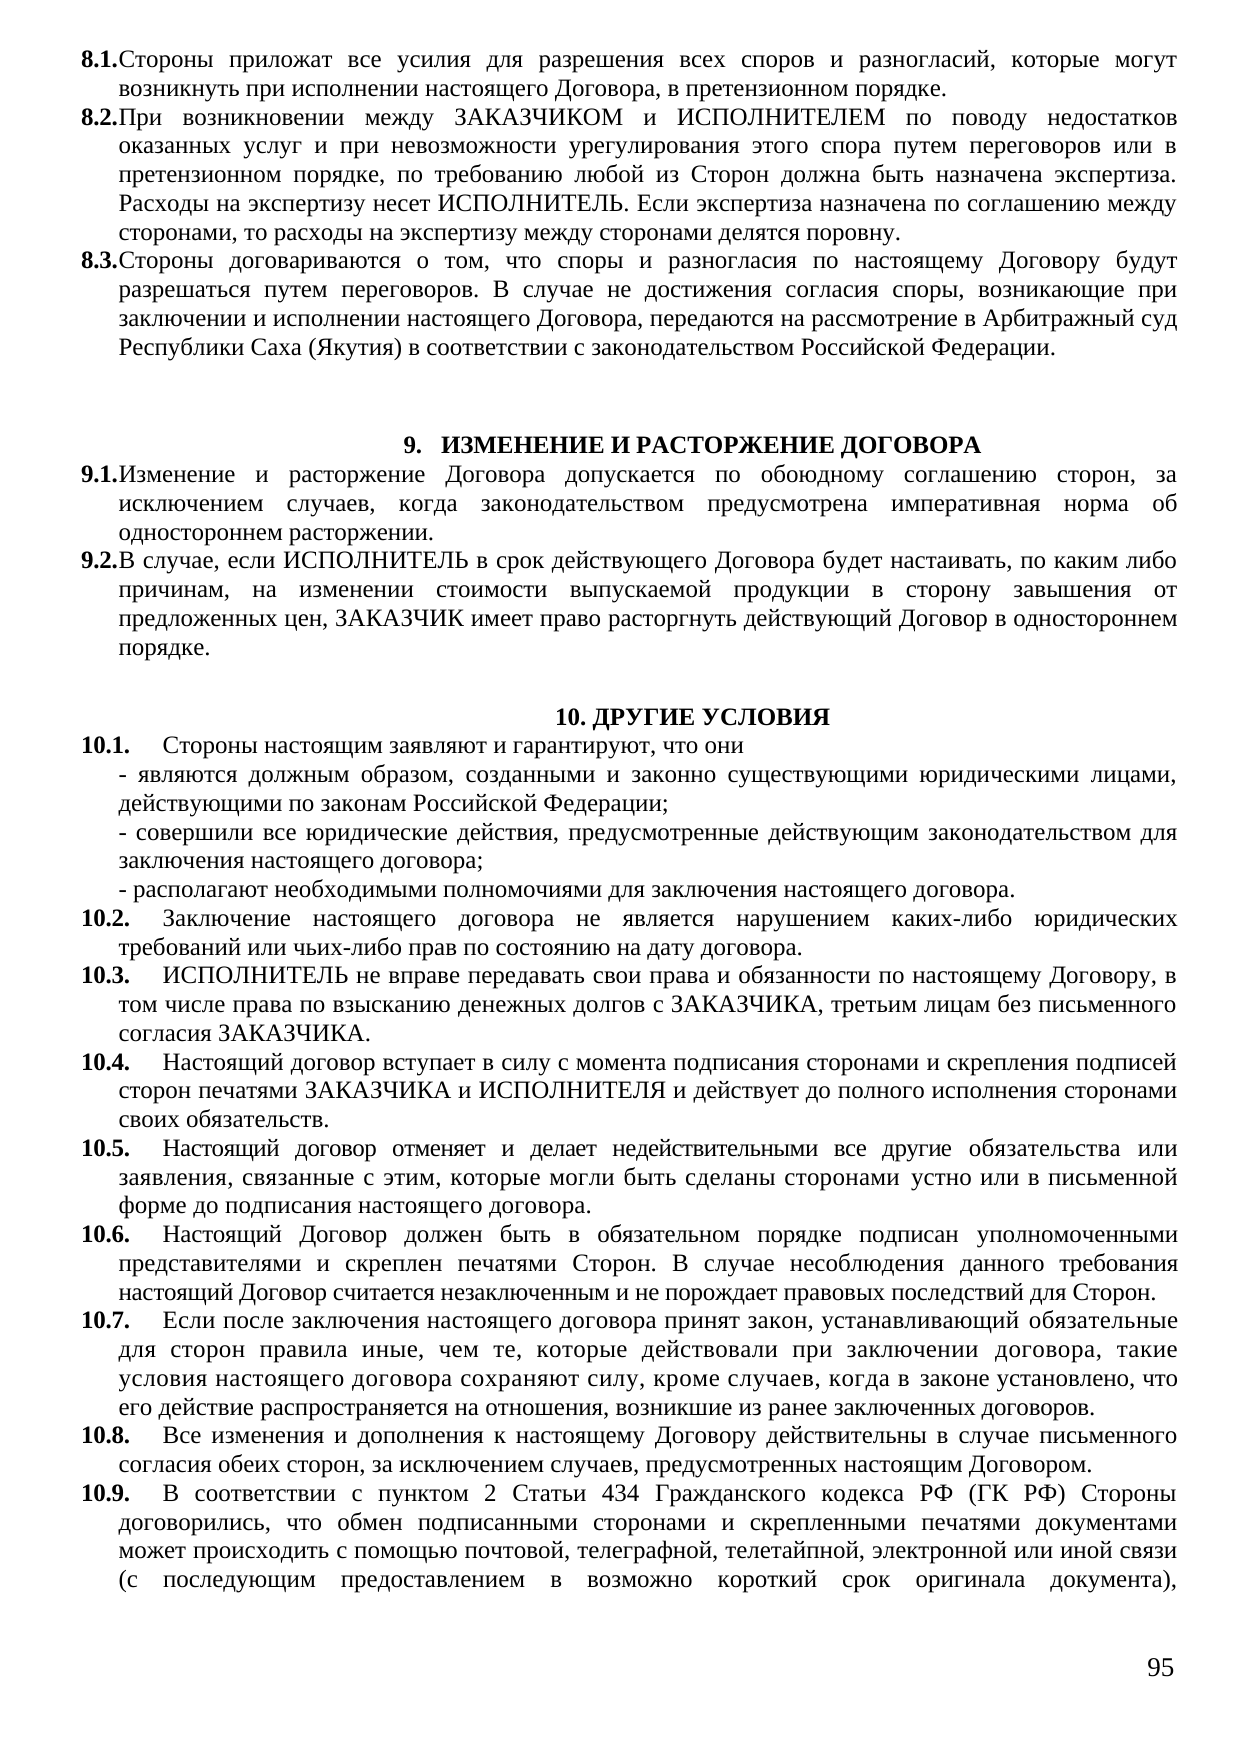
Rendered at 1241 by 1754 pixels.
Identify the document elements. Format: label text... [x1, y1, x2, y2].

list Настоящий Договор должен быть в обязательном порядке подписан уполномоченными представителями и скреплен печатями Сторон. В случае несоблюдения данного требования настоящий Договор считается незаключенным и не порождает правовых последствий для Сторон. [81, 1219, 1178, 1306]
list Стороны договариваются о том, что споры и разногласия по настоящему Договору будут разрешаться путем переговоров. В случае не достижения согласия споры, возникающие при заключении и исполнении настоящего Договора, передаются на рассмотрение в Арбитражный суд Республики Саха (Якутия) в соответствии с законодательством Российской Федерации. [81, 246, 1178, 361]
list Стороны настоящим заявляют и гарантируют, что они [81, 731, 1178, 759]
list Настоящий договор отменяет и делает недействительными все другие обязательства или заявления, связанные с этим, которые могли быть сделаны сторонами устно или в письменной форме до подписания настоящего договора. [81, 1133, 1178, 1219]
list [81, 1478, 1178, 1593]
list Если после заключения настоящего договора принят закон, устанавливающий обязательные для сторон правила иные, чем те, которые действовали при заключении договора, такие условия настоящего договора сохраняют силу, кроме случаев, когда в законе установлено, что его действие распространяется на отношения, возникшие из ранее заключенных договоров. [81, 1306, 1178, 1421]
text - совершили все юридические действия, предусмотренные действующим законодательством для заключения настоящего договора; [118, 817, 1178, 874]
list Изменение и расторжение Договора допускается по обоюдному соглашению сторон, за исключением случаев, когда законодательством предусмотрена императивная норма об одностороннем расторжении. [81, 459, 1178, 546]
list При возникновении между ЗАКАЗЧИКОМ и ИСПОЛНИТЕЛЕМ по поводу недостатков оказанных услуг и при невозможности урегулирования этого спора путем переговоров или в претензионном порядке, по требованию любой из Сторон должна быть назначена экспертиза. Расходы на экспертизу несет ИСПОЛНИТЕЛЬ. Если экспертиза назначена по соглашению между сторонами, то расходы на экспертизу между сторонами делятся поровну. [81, 102, 1178, 246]
list ДРУГИЕ УСЛОВИЯ [207, 702, 1178, 731]
list ИСПОЛНИТЕЛЬ не вправе передавать свои права и обязанности по настоящему Договору, в том числе права по взысканию денежных долгов с ЗАКАЗЧИКА, третьим лицам без письменного согласия ЗАКАЗЧИКА. [81, 961, 1178, 1047]
list Стороны приложат все усилия для разрешения всех споров и разногласий, которые могут возникнуть при исполнении настоящего Договора, в претензионном порядке. [81, 44, 1178, 102]
list Все изменения и дополнения к настоящему Договору действительны в случае письменного согласия обеих сторон, за исключением случаев, предусмотренных настоящим Договором. [81, 1421, 1178, 1478]
text - располагают необходимыми полномочиями для заключения настоящего договора. [118, 874, 1178, 903]
list ИЗМЕНЕНИЕ И РАСТОРЖЕНИЕ ДОГОВОРА [207, 431, 1178, 459]
list Настоящий договор вступает в силу с момента подписания сторонами и скрепления подписей сторон печатями ЗАКАЗЧИКА и ИСПОЛНИТЕЛЯ и действует до полного исполнения сторонами своих обязательств. [81, 1047, 1178, 1133]
text - являются должным образом, созданными и законно существующими юридическими лицами, действующими по законам Российской Федерации; [118, 759, 1178, 817]
list Заключение настоящего договора не является нарушением каких-либо юридических требований или чьих-либо прав по состоянию на дату договора. [81, 903, 1178, 961]
list В случае, если ИСПОЛНИТЕЛЬ в срок действующего Договора будет настаивать, по каким либо причинам, на изменении стоимости выпускаемой продукции в сторону завышения от предложенных цен, ЗАКАЗЧИК имеет право расторгнуть действующий Договор в одностороннем порядке. [81, 546, 1178, 661]
